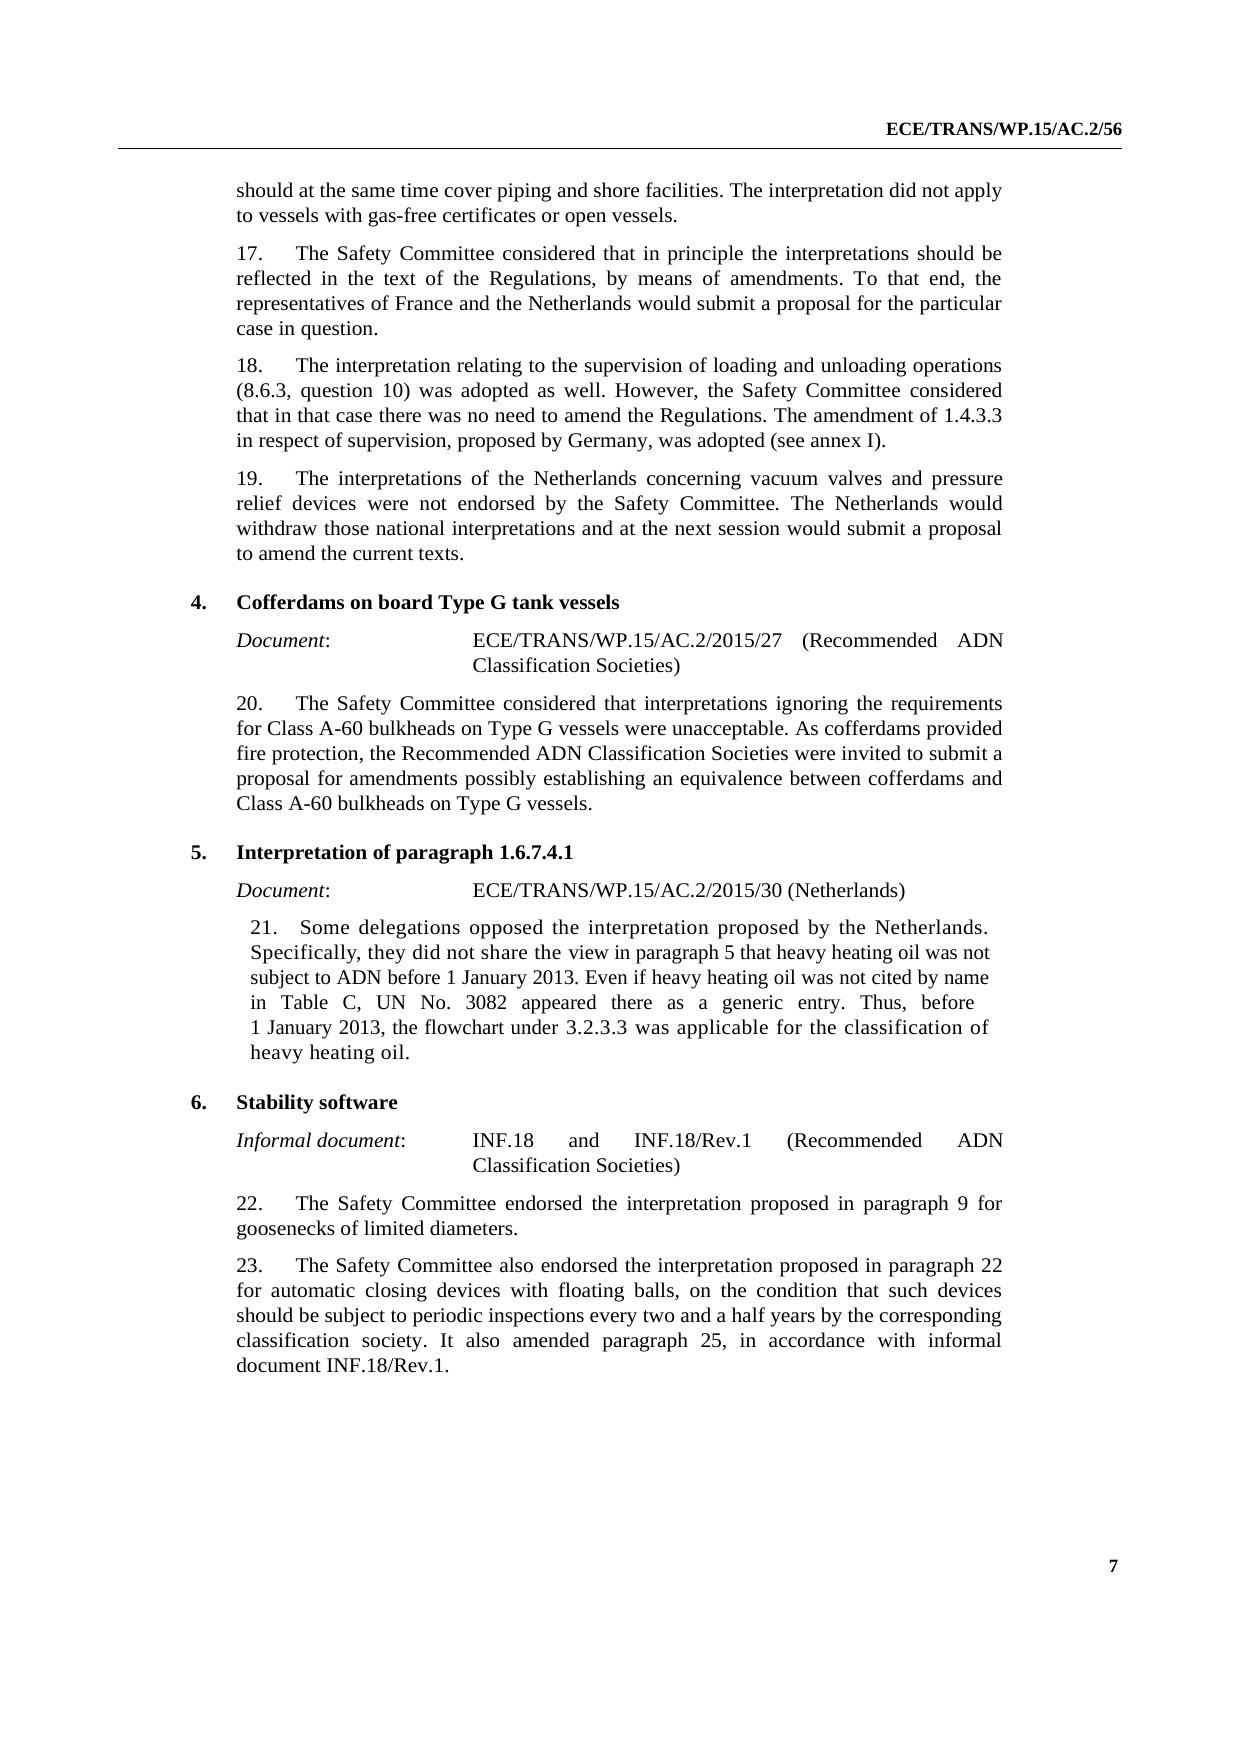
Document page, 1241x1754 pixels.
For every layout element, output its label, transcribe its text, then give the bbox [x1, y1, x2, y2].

text Document: ECE/TRANS/WP.15/AC.2/2015/27 (Recommended ADN Classification Societies) [236, 627, 1004, 677]
text 6. Stability software [118, 1090, 1004, 1115]
text 23. The Safety Committee also endorsed the interpretation proposed in paragraph 22 for automatic closing devices with floating balls, on the condition that such devices should be subject to periodic inspections every two and a half years by the corresponding classification society. It also amended paragraph 25, in accordance with informal document INF.18/Rev.1. [236, 1252, 1004, 1377]
text 17. The Safety Committee considered that in principle the interpretations should be reflected in the text of the Regulations, by means of amendments. To that end, the representatives of France and the Netherlands would submit a proposal for the particular case in question. [236, 240, 1004, 340]
text 18. The interpretation relating to the supervision of loading and unloading operations (8.6.3, question 10) was adopted as well. However, the Safety Committee considered that in that case there was no need to amend the Regulations. The amendment of 1.4.3.3 in respect of supervision, proposed by Germany, was adopted (see annex I). [236, 352, 1004, 452]
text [236, 177, 1004, 227]
text 4. Cofferdams on board Type G tank vessels [118, 590, 1004, 615]
text Document: ECE/TRANS/WP.15/AC.2/2015/30 (Netherlands) [236, 877, 1004, 902]
text 21. Some delegations opposed the interpretation proposed by the Netherlands. Specifically, they did not share the view in paragraph 5 that heavy heating oil was not subject to ADN before 1 January 2013. Even if heavy heating oil was not cited by name in Table C, UN No. 3082 appeared there as a generic entry. Thus, before 1 January 2013, the flowchart under 3.2.3.3 was applicable for the classification of heavy heating oil. [250, 915, 990, 1065]
text 20. The Safety Committee considered that interpretations ignoring the requirements for Class A-60 bulkheads on Type G vessels were unacceptable. As cofferdams provided fire protection, the Recommended ADN Classification Societies were invited to submit a proposal for amendments possibly establishing an equivalence between cofferdams and Class A-60 bulkheads on Type G vessels. [236, 690, 1004, 815]
text 22. The Safety Committee endorsed the interpretation proposed in paragraph 9 for goosenecks of limited diameters. [236, 1190, 1004, 1240]
text 19. The interpretations of the Netherlands concerning vacuum valves and pressure relief devices were not endorsed by the Safety Committee. The Netherlands would withdraw those national interpretations and at the next session would submit a proposal to amend the current texts. [236, 465, 1004, 565]
text Informal document: INF.18 and INF.18/Rev.1 (Recommended ADN Classification Societies) [236, 1127, 1004, 1177]
text 5. Interpretation of paragraph 1.6.7.4.1 [118, 840, 1004, 865]
